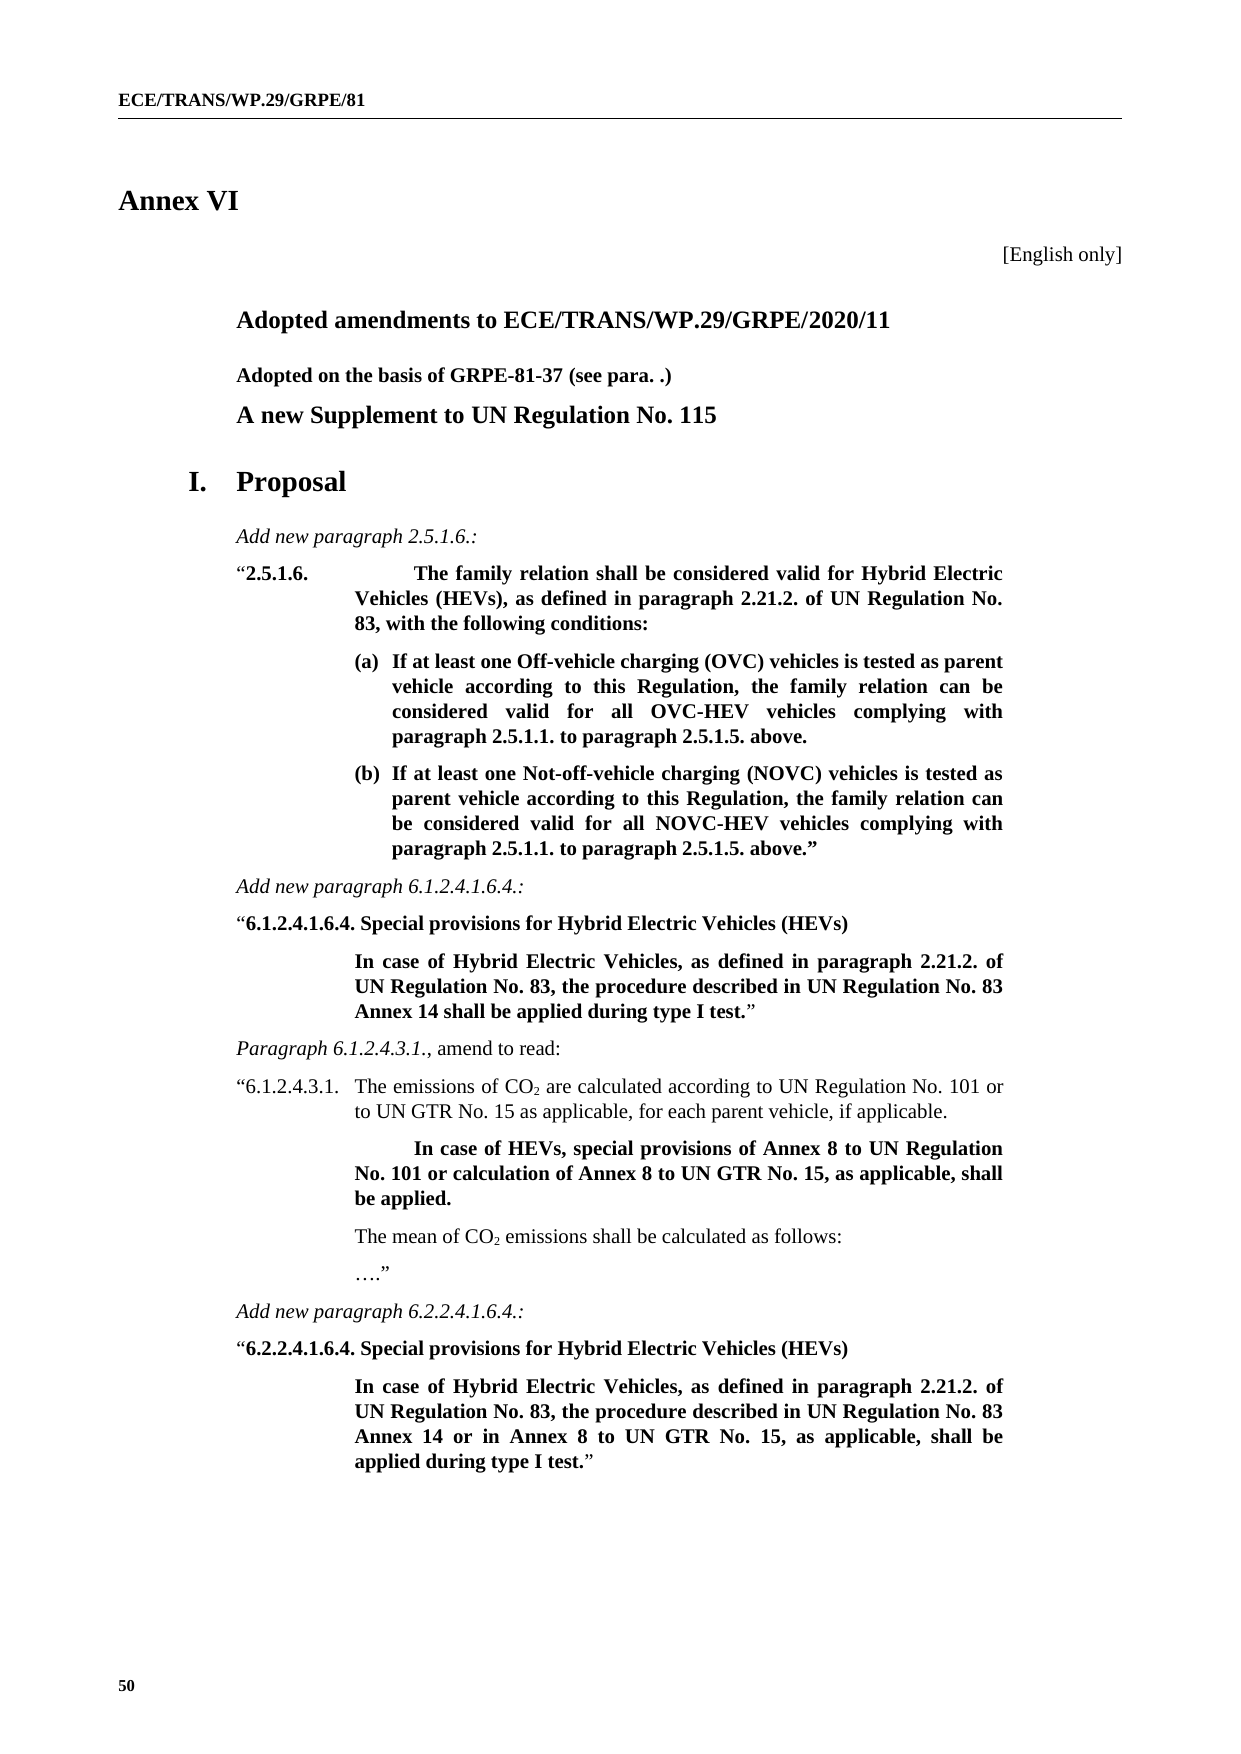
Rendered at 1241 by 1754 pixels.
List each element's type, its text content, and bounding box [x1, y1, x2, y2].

text (b) If at least one Not-off-vehicle charging (NOVC) vehicles is tested as parent vehicle according to this Regulation, the family relation can be considered valid for all NOVC-HEV vehicles complying with paragraph 2.5.1.1. to paragraph 2.5.1.5. above.” [354, 760, 1004, 860]
text Add new paragraph 2.5.1.6.: [236, 523, 1004, 548]
text ….” [354, 1260, 1004, 1285]
text “6.2.2.4.1.6.4. Special provisions for Hybrid Electric Vehicles (HEVs) [236, 1335, 1004, 1360]
text The mean of CO2 emissions shall be calculated as follows: [354, 1223, 1004, 1248]
text A new Supplement to UN Regulation No. 115 [118, 401, 1004, 429]
text Adopted on the basis of GRPE-81-37 (see para. ‎0.) [118, 360, 1004, 388]
text “2.5.1.6. The family relation shall be considered valid for Hybrid Electric Vehicles (HEVs), as defined in paragraph 2.21.2. of UN Regulation No. 83, with the following conditions: [236, 560, 1004, 635]
text In case of Hybrid Electric Vehicles, as defined in paragraph 2.21.2. of UN Regulation No. 83, the procedure described in UN Regulation No. 83 Annex 14 or in Annex 8 to UN GTR No. 15, as applicable, shall be applied during type I test.” [354, 1373, 1004, 1473]
text “6.1.2.4.1.6.4. Special provisions for Hybrid Electric Vehicles (HEVs) [236, 910, 1004, 935]
text In case of HEVs, special provisions of Annex 8 to UN Regulation No. 101 or calculation of Annex 8 to UN GTR No. 15, as applicable, shall be applied. [236, 1135, 1004, 1210]
text Add new paragraph 6.1.2.4.1.6.4.: [236, 873, 1004, 898]
text “6.1.2.4.3.1. The emissions of CO2 are calculated according to UN Regulation No. 101 or to UN GTR No. 15 as applicable, for each parent vehicle, if applicable. [236, 1073, 1004, 1123]
text Annex VI [118, 185, 1004, 216]
text [English only] [118, 241, 1122, 266]
text Adopted amendments to ECE/TRANS/WP.29/GRPE/2020/11 [118, 304, 1004, 335]
text Paragraph 6.1.2.4.3.1., amend to read: [236, 1035, 1004, 1060]
text (a) If at least one Off-vehicle charging (OVC) vehicles is tested as parent vehicle according to this Regulation, the family relation can be considered valid for all OVC-HEV vehicles complying with paragraph 2.5.1.1. to paragraph 2.5.1.5. above. [354, 648, 1004, 748]
text I. Proposal [118, 466, 1004, 498]
text Add new paragraph 6.2.2.4.1.6.4.: [236, 1298, 1004, 1323]
text In case of Hybrid Electric Vehicles, as defined in paragraph 2.21.2. of UN Regulation No. 83, the procedure described in UN Regulation No. 83 Annex 14 shall be applied during type I test.” [354, 948, 1004, 1023]
